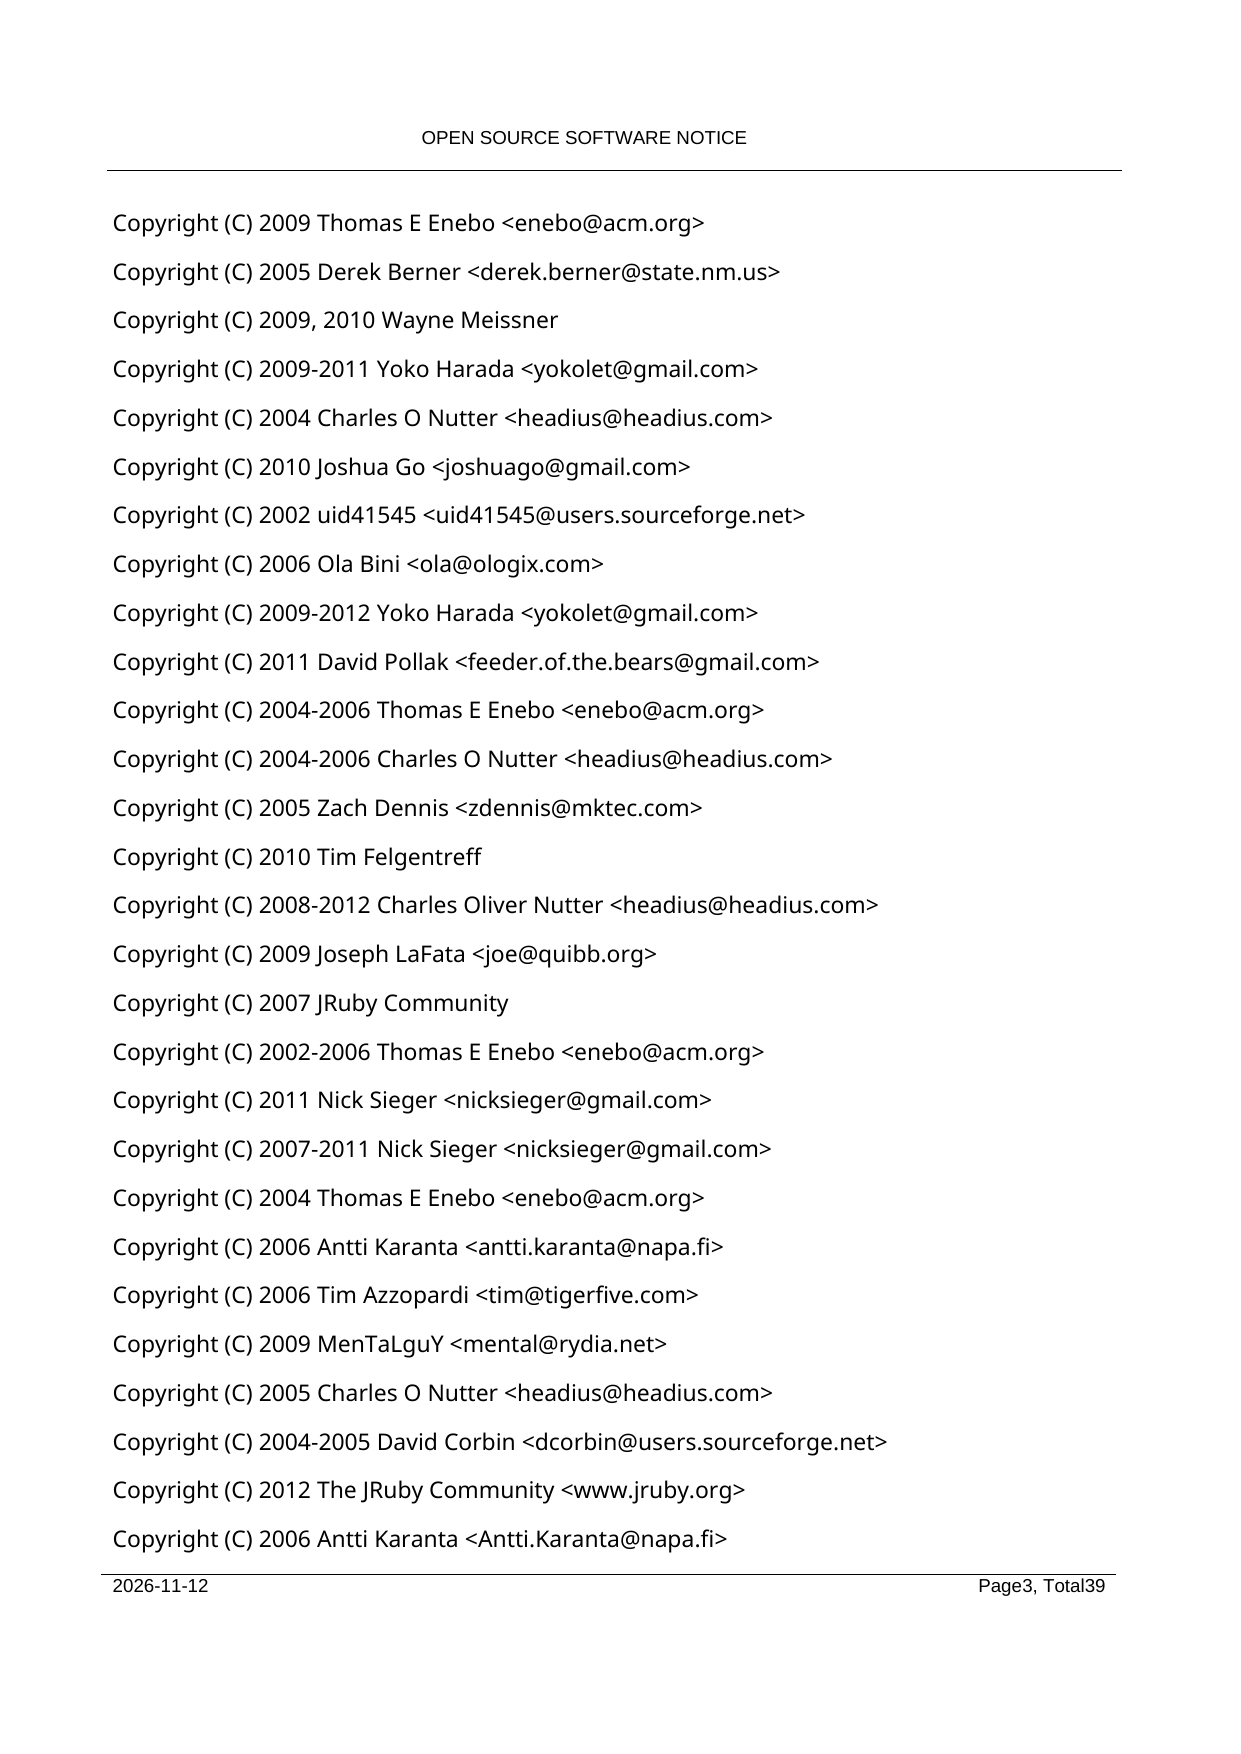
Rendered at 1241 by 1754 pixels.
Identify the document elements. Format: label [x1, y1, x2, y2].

text [112, 206, 1128, 1555]
